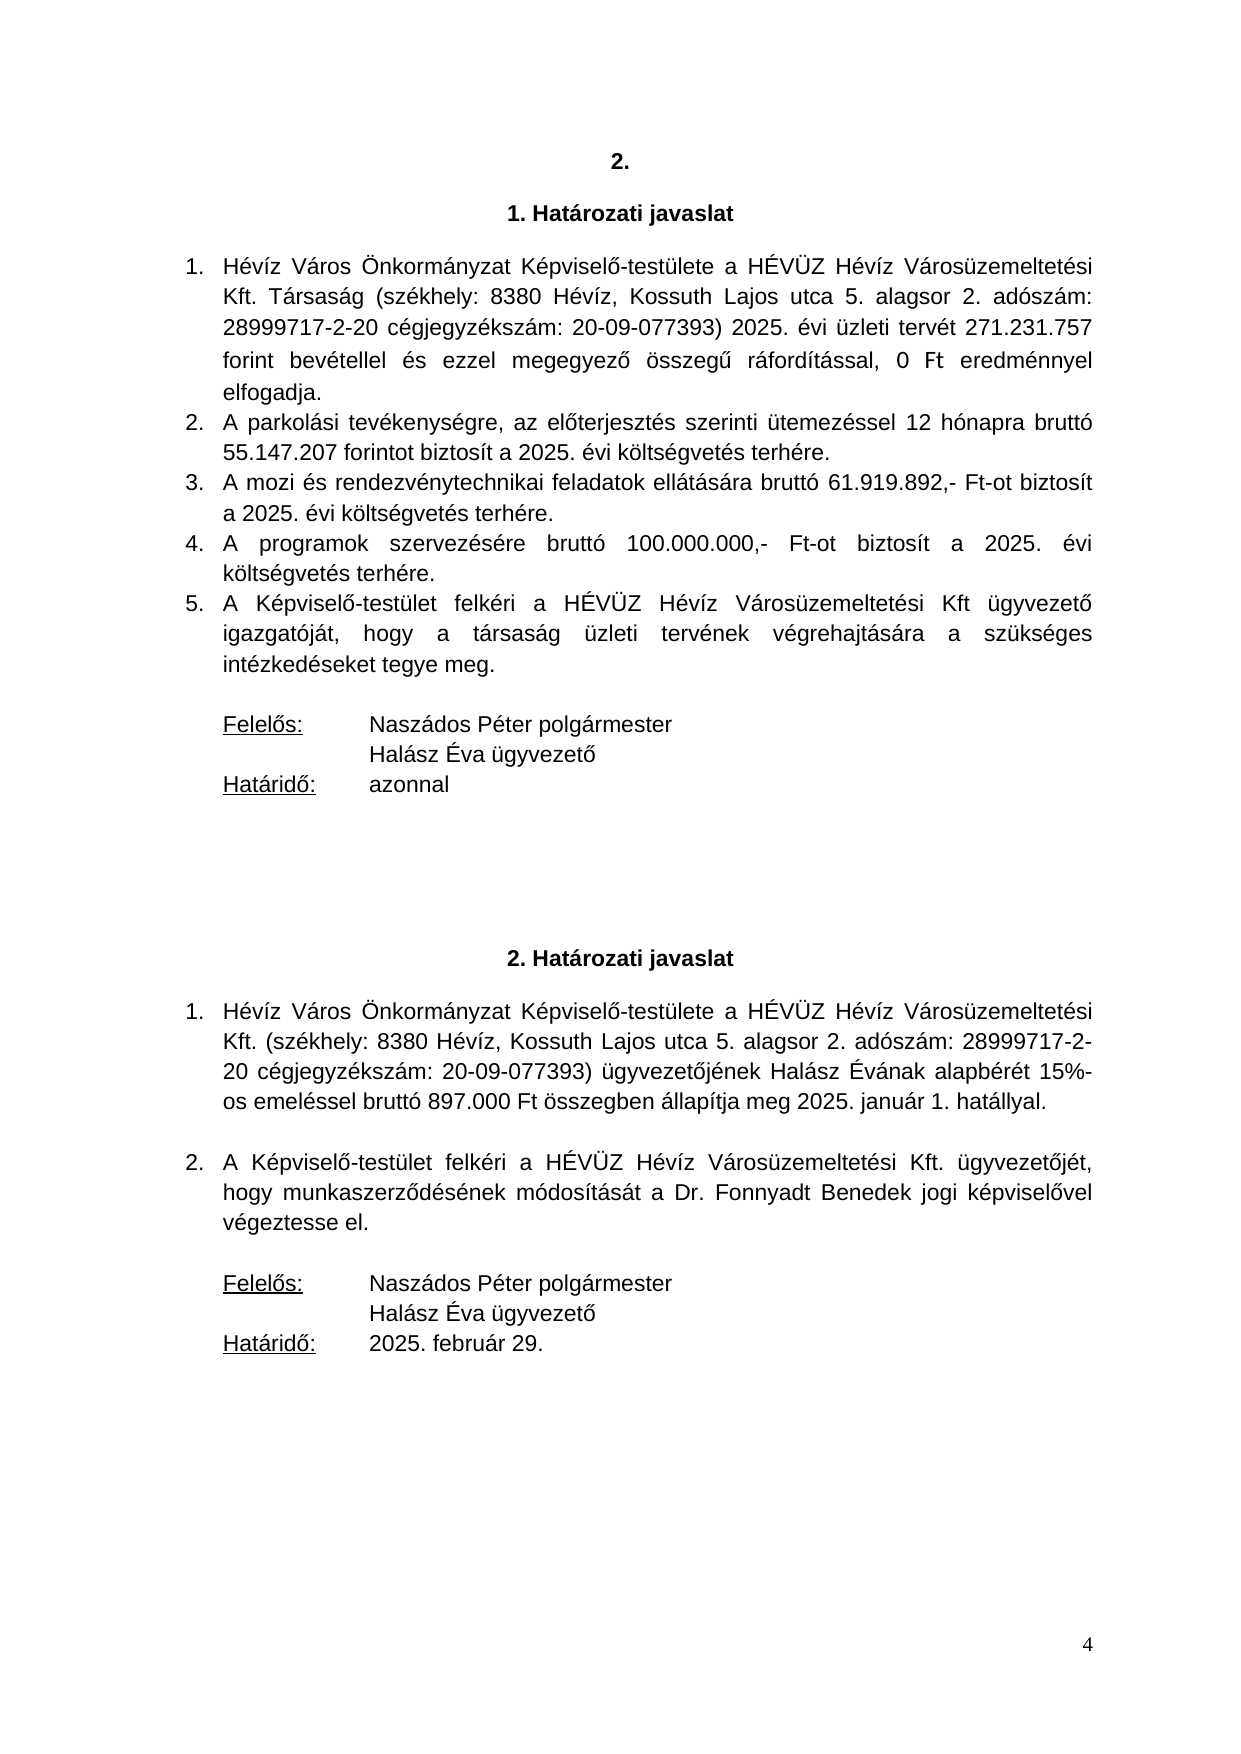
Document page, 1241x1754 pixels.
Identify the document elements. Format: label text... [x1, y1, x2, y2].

text 2. [148, 148, 1093, 174]
list A programok szervezésére bruttó 100.000.000,- Ft-ot biztosít a 2025. évi költségvetés terhére. [185, 530, 1093, 586]
list A mozi és rendezvénytechnikai feladatok ellátására bruttó 61.919.892,- Ft-ot biztosít a 2025. évi költségvetés terhére. [185, 469, 1093, 526]
text 1. Határozati javaslat [148, 200, 1093, 227]
list Hévíz Város Önkormányzat Képviselő-testülete a HÉVÜZ Hévíz Városüzemeltetési Kft. Társaság (székhely: 8380 Hévíz, Kossuth Lajos utca 5. alagsor 2. adószám: 28999717-2-20 cégjegyzékszám: 20-09-077393) 2025. évi üzleti tervét 271.231.757 forint bevétellel és ezzel megegyező összegű ráfordítással, 0 Ft eredménnyel elfogadja. [185, 253, 1093, 405]
list A Képviselő-testület felkéri a HÉVÜZ Hévíz Városüzemeltetési Kft. ügyvezetőjét, hogy munkaszerződésének módosítását a Dr. Fonnyadt Benedek jogi képviselővel végeztesse el. [185, 1149, 1093, 1235]
list Határidő: azonnal [223, 771, 1093, 798]
list Felelős: Naszádos Péter polgármester [223, 711, 1093, 737]
list Határidő: 2025. február 29. [223, 1330, 1093, 1356]
list Hévíz Város Önkormányzat Képviselő-testülete a HÉVÜZ Hévíz Városüzemeltetési Kft. (székhely: 8380 Hévíz, Kossuth Lajos utca 5. alagsor 2. adószám: 28999717-2-20 cégjegyzékszám: 20-09-077393) ügyvezetőjének Halász Évának alapbérét 15%-os emeléssel bruttó 897.000 Ft összegben állapítja meg 2025. január 1. hatállyal. [185, 998, 1093, 1114]
list Halász Éva ügyvezető [223, 1300, 1093, 1326]
list A parkolási tevékenységre, az előterjesztés szerinti ütemezéssel 12 hónapra bruttó 55.147.207 forintot biztosít a 2025. évi költségvetés terhére. [185, 409, 1093, 465]
list 2. Határozati javaslat [148, 945, 1093, 971]
list Halász Éva ügyvezető [223, 741, 1093, 767]
list A Képviselő-testület felkéri a HÉVÜZ Hévíz Városüzemeltetési Kft ügyvezető igazgatóját, hogy a társaság üzleti tervének végrehajtására a szükséges intézkedéseket tegye meg. [185, 590, 1093, 677]
list Felelős: Naszádos Péter polgármester [223, 1269, 1093, 1296]
